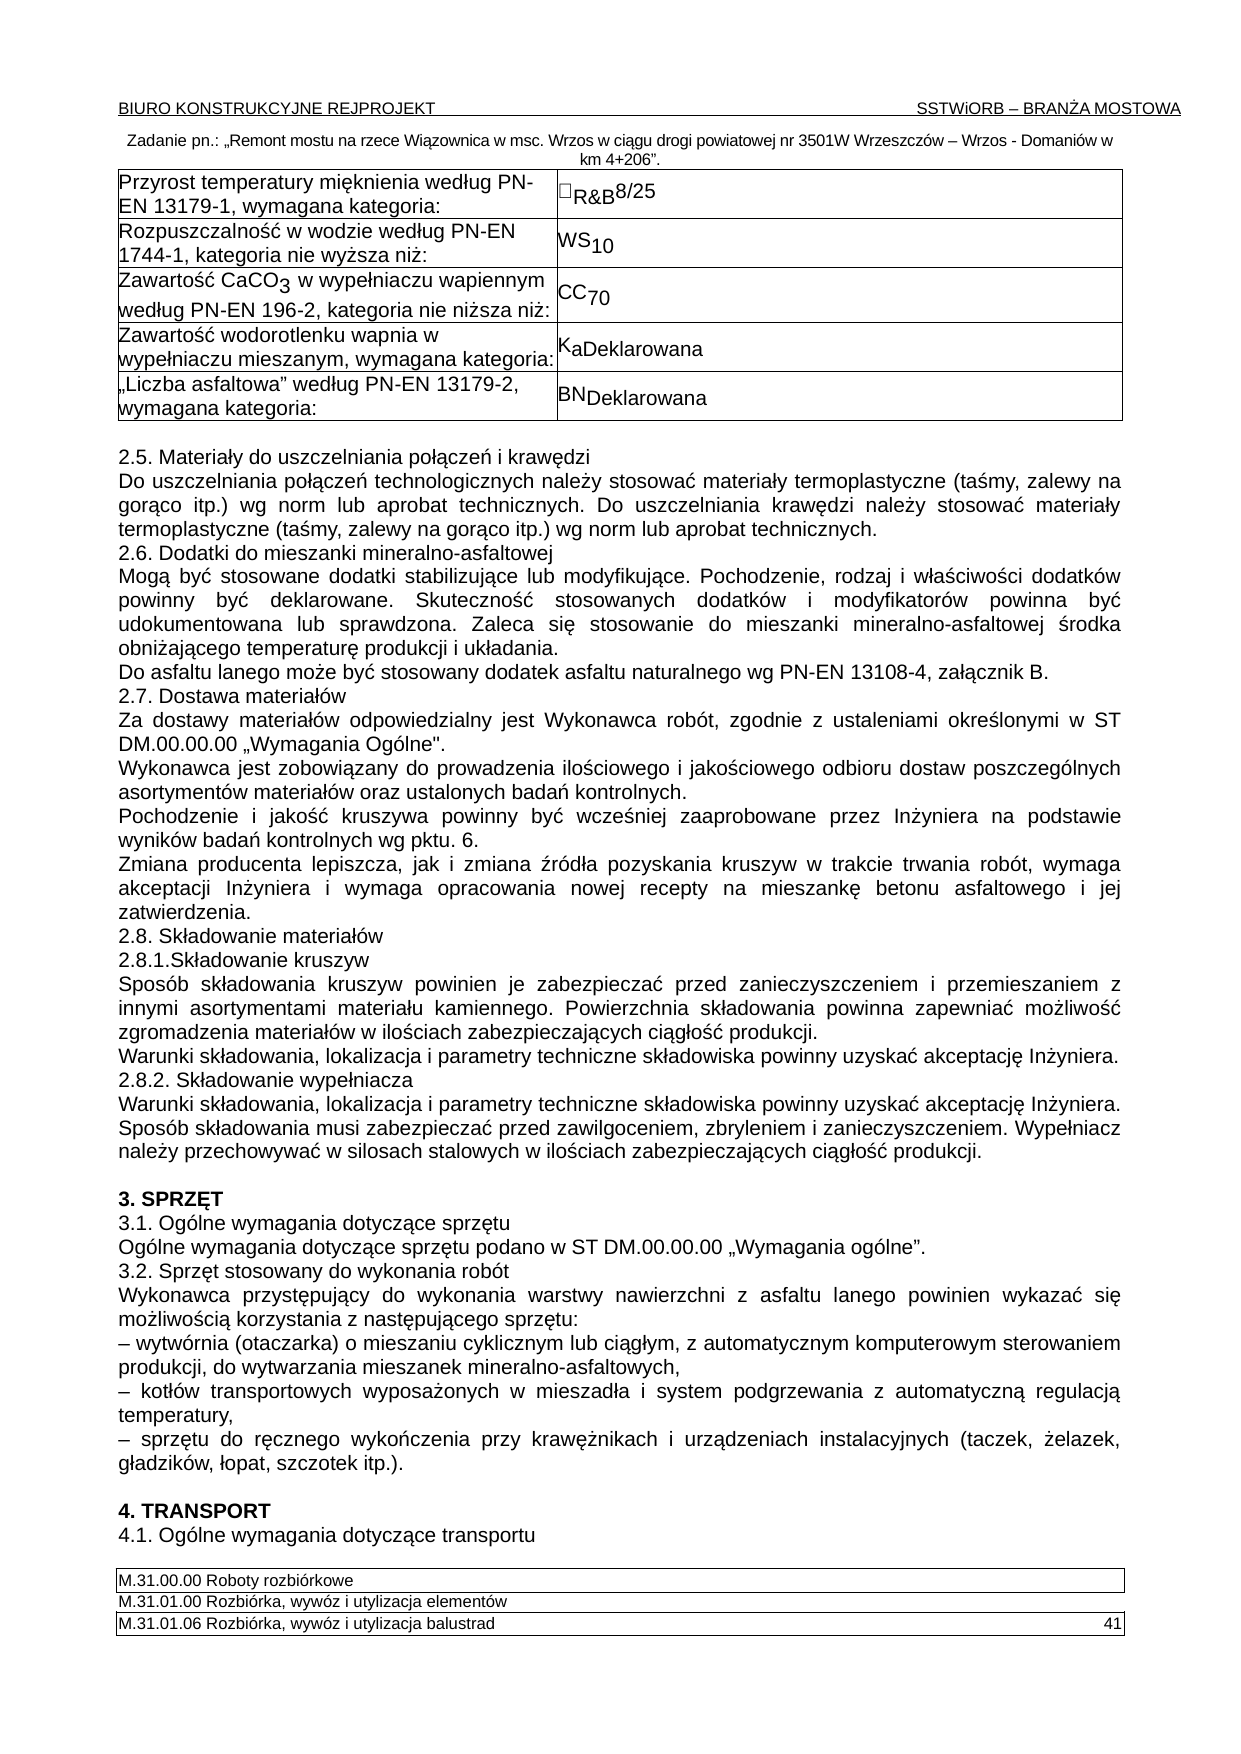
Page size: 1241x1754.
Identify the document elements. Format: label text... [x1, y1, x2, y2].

text Pochodzenie i jakość kruszywa powinny być wcześniej zaaprobowane przez Inżyniera na podstawie wyników badań kontrolnych wg pktu. 6. [118, 804, 1122, 852]
text 3. SPRZĘT [118, 1187, 1122, 1211]
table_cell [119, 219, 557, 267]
text 3.2. Sprzęt stosowany do wykonania robót [118, 1259, 1122, 1283]
text 2.6. Dodatki do mieszanki mineralno-asfaltowej [118, 540, 1122, 564]
text Sposób składowania kruszyw powinien je zabezpieczać przed zanieczyszczeniem i przemieszaniem z innymi asortymentami materiału kamiennego. Powierzchnia składowania powinna zapewniać możliwość zgromadzenia materiałów w ilościach zabezpieczających ciągłość produkcji. [118, 972, 1122, 1043]
text 2.8.2. Składowanie wypełniacza [118, 1067, 1122, 1091]
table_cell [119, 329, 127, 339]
text – kotłów transportowych wyposażonych w mieszadła i system podgrzewania z automatyczną regulacją temperatury, [118, 1379, 1122, 1427]
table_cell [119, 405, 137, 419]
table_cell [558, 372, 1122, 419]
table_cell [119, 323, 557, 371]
text 2.5. Materiały do uszczelniania połączeń i krawędzi [118, 444, 1122, 468]
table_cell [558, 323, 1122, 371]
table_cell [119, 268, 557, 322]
text 4. TRANSPORT [118, 1499, 1122, 1523]
text – sprzętu do ręcznego wykończenia przy krawężnikach i urządzeniach instalacyjnych (taczek, żelazek, gładzików, łopat, szczotek itp.). [118, 1427, 1122, 1475]
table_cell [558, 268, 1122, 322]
text Wykonawca jest zobowiązany do prowadzenia ilościowego i jakościowego odbioru dostaw poszczególnych asortymentów materiałów oraz ustalonych badań kontrolnych. [118, 756, 1122, 804]
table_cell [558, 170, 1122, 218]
text Ogólne wymagania dotyczące sprzętu podano w ST DM.00.00.00 „Wymagania ogólne”. [118, 1235, 1122, 1259]
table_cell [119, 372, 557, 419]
text 2.8.1.Składowanie kruszyw [118, 948, 1122, 972]
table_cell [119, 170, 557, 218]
text Za dostawy materiałów odpowiedzialny jest Wykonawca robót, zgodnie z ustaleniami określonymi w ST DM.00.00.00 „Wymagania Ogólne". [118, 708, 1122, 756]
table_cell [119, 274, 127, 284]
text 4.1. Ogólne wymagania dotyczące transportu [118, 1523, 1122, 1547]
text 2.8. Składowanie materiałów [118, 924, 1122, 948]
text – wytwórnia (otaczarka) o mieszaniu cyklicznym lub ciągłym, z automatycznym komputerowym sterowaniem produkcji, do wytwarzania mieszanek mineralno-asfaltowych, [118, 1331, 1122, 1379]
text Do uszczelniania połączeń technologicznych należy stosować materiały termoplastyczne (taśmy, zalewy na gorąco itp.) wg norm lub aprobat technicznych. Do uszczelniania krawędzi należy stosować materiały termoplastyczne (taśmy, zalewy na gorąco itp.) wg norm lub aprobat technicznych. [118, 468, 1122, 540]
text 2.7. Dostawa materiałów [118, 684, 1122, 708]
text 3.1. Ogólne wymagania dotyczące sprzętu [118, 1211, 1122, 1235]
text Mogą być stosowane dodatki stabilizujące lub modyfikujące. Pochodzenie, rodzaj i właściwości dodatków powinny być deklarowane. Skuteczność stosowanych dodatków i modyfikatorów powinna być udokumentowana lub sprawdzona. Zaleca się stosowanie do mieszanki mineralno-asfaltowej środka obniżającego temperaturę produkcji i układania. [118, 564, 1122, 660]
text Do asfaltu lanego może być stosowany dodatek asfaltu naturalnego wg PN-EN 13108-4, załącznik B. [118, 660, 1122, 684]
text Zmiana producenta lepiszcza, jak i zmiana źródła pozyskania kruszyw w trakcie trwania robót, wymaga akceptacji Inżyniera i wymaga opracowania nowej recepty na mieszankę betonu asfaltowego i jej zatwierdzenia. [118, 852, 1122, 924]
text Warunki składowania, lokalizacja i parametry techniczne składowiska powinny uzyskać akceptację Inżyniera. [118, 1043, 1122, 1067]
text Wykonawca przystępujący do wykonania warstwy nawierzchni z asfaltu lanego powinien wykazać się możliwością korzystania z następującego sprzętu: [118, 1283, 1122, 1331]
text Warunki składowania, lokalizacja i parametry techniczne składowiska powinny uzyskać akceptację Inżyniera. Sposób składowania musi zabezpieczać przed zawilgoceniem, zbryleniem i zanieczyszczeniem. Wypełniacz należy przechowywać w silosach stalowych w ilościach zabezpieczających ciągłość produkcji. [118, 1091, 1122, 1163]
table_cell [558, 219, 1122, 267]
